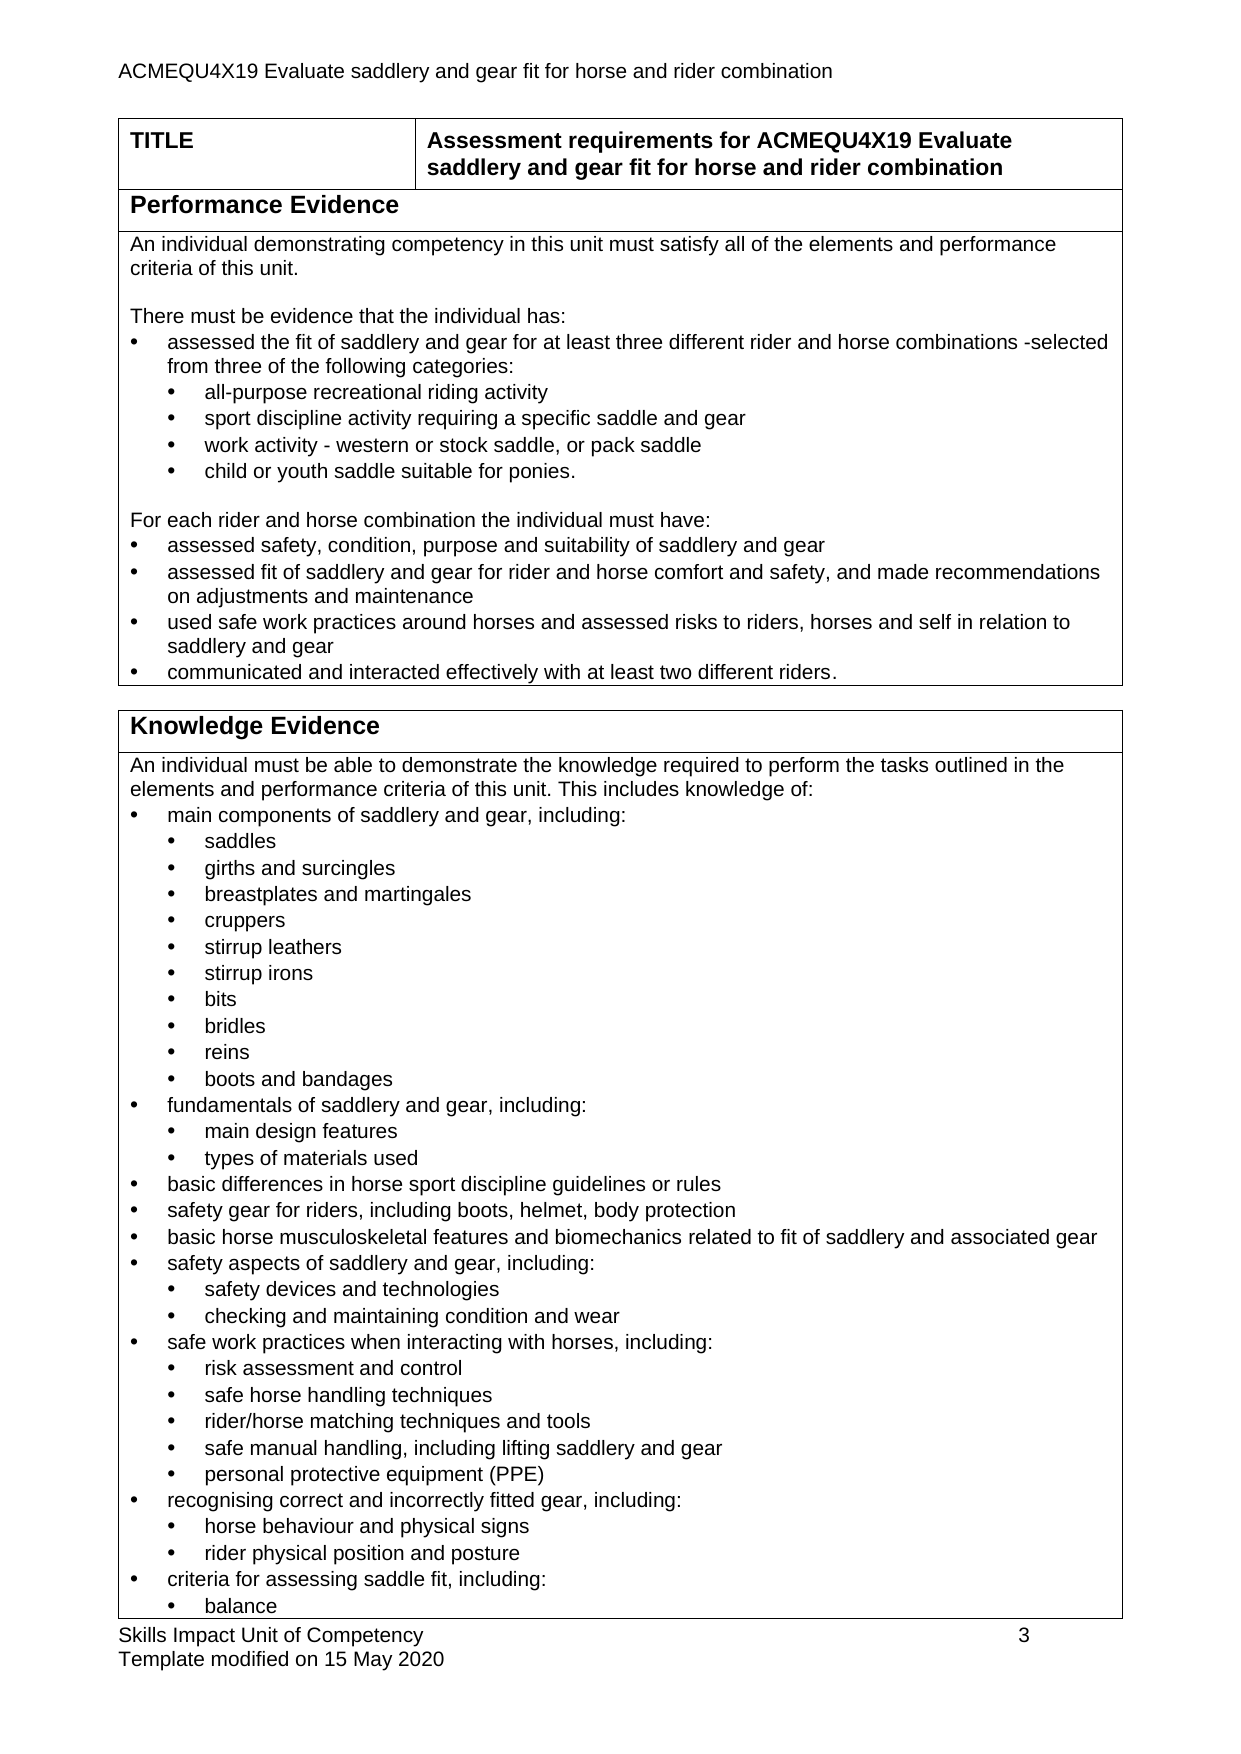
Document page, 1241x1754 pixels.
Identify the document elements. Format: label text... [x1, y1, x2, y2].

table_header TITLE [119, 119, 415, 188]
table_header Knowledge Evidence [119, 711, 1122, 752]
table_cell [119, 753, 1122, 1618]
table_header Assessment requirements for ACMEQU4X19 Evaluate saddlery and gear fit for horse and rider combination [416, 119, 1122, 188]
table_cell An individual demonstrating competency in this unit must satisfy all of the elements and performance criteria of this unit. There must be evidence that the individual has: assessed the fit of saddlery and gear for at least three different rider and horse combinations -selected from three of the following categories: all-purpose recreational riding activity sport discipline activity requiring a specific saddle and gear work activity - western or stock saddle, or pack saddle child or youth saddle suitable for ponies. For each rider and horse combination the individual must have: assessed safety, condition, purpose and suitability of saddlery and gear assessed fit of saddlery and gear for rider and horse comfort and safety, and made recommendations on adjustments and maintenance used safe work practices around horses and assessed risks to riders, horses and self in relation to saddlery and gear communicated and interacted effectively with at least two different riders. [119, 232, 1122, 685]
table_cell Performance Evidence [119, 190, 1122, 231]
